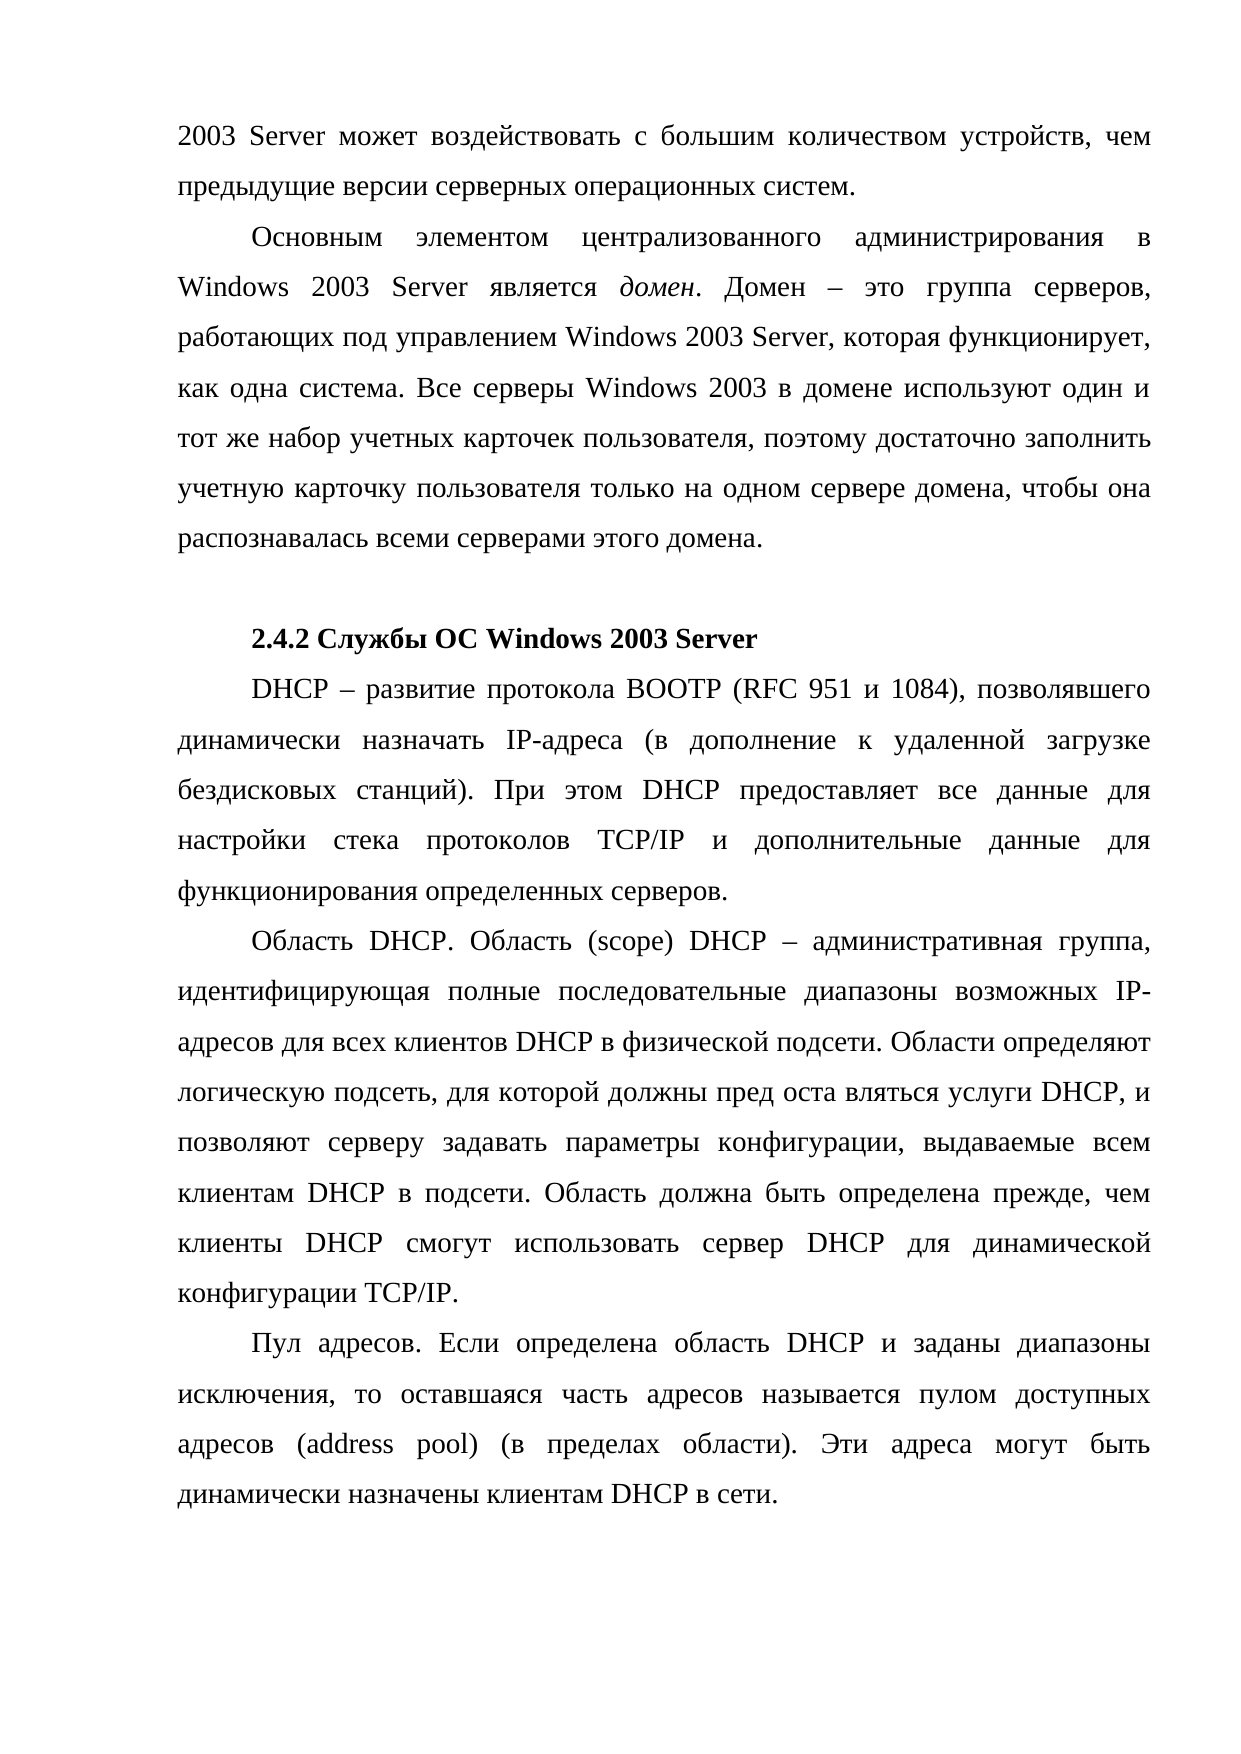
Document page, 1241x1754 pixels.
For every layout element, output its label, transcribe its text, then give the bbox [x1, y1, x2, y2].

text Область DHCP. Область (scope) DHCP – административная группа, идентифицирующая полные последовательные диапазоны возможных IP-адресов для всех клиентов DHCP в физической подсети. Области определяют логическую подсеть, для которой должны пред оста вляться услуги DHCP, и позволяют серверу задавать параметры конфигурации, выдаваемые всем клиентам DHCP в подсети. Область должна быть определена прежде, чем клиенты DHCP смогут использовать сервер DHCP для динамической конфигурации TCP/IP. [177, 923, 1152, 1309]
text DHCP – развитие протокола ВООТР (RFC 951 и 1084), позволявшего динамически назначать IP-адреса (в дополнение к удаленной загрузке бездисковых станций). При этом DHCP предоставляет все данные для настройки стека протоколов TCP/IP и дополнительные данные для функционирования определенных серверов. [177, 672, 1152, 906]
text Основным элементом централизованного администрирования в Windows 2003 Server является домен. Домен – это группа серверов, работающих под управлением Windows 2003 Server, которая функционирует, как одна система. Все серверы Windows 2003 в домене используют один и тот же набор учетных карточек пользователя, поэтому достаточно заполнить учетную карточку пользователя только на одном сервере домена, чтобы она распознавалась всеми серверами этого домена. [177, 219, 1152, 554]
text 2.4.2 Службы ОС Windows 2003 Server [177, 621, 1152, 655]
text Пул адресов. Если определена область DHCP и заданы диапазоны исключения, то оставшаяся часть адресов называется пулом доступных адресов (address pool) (в пределах области). Эти адреса могут быть динамически назначены клиентам DHCP в сети. [177, 1326, 1152, 1510]
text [177, 118, 1152, 202]
